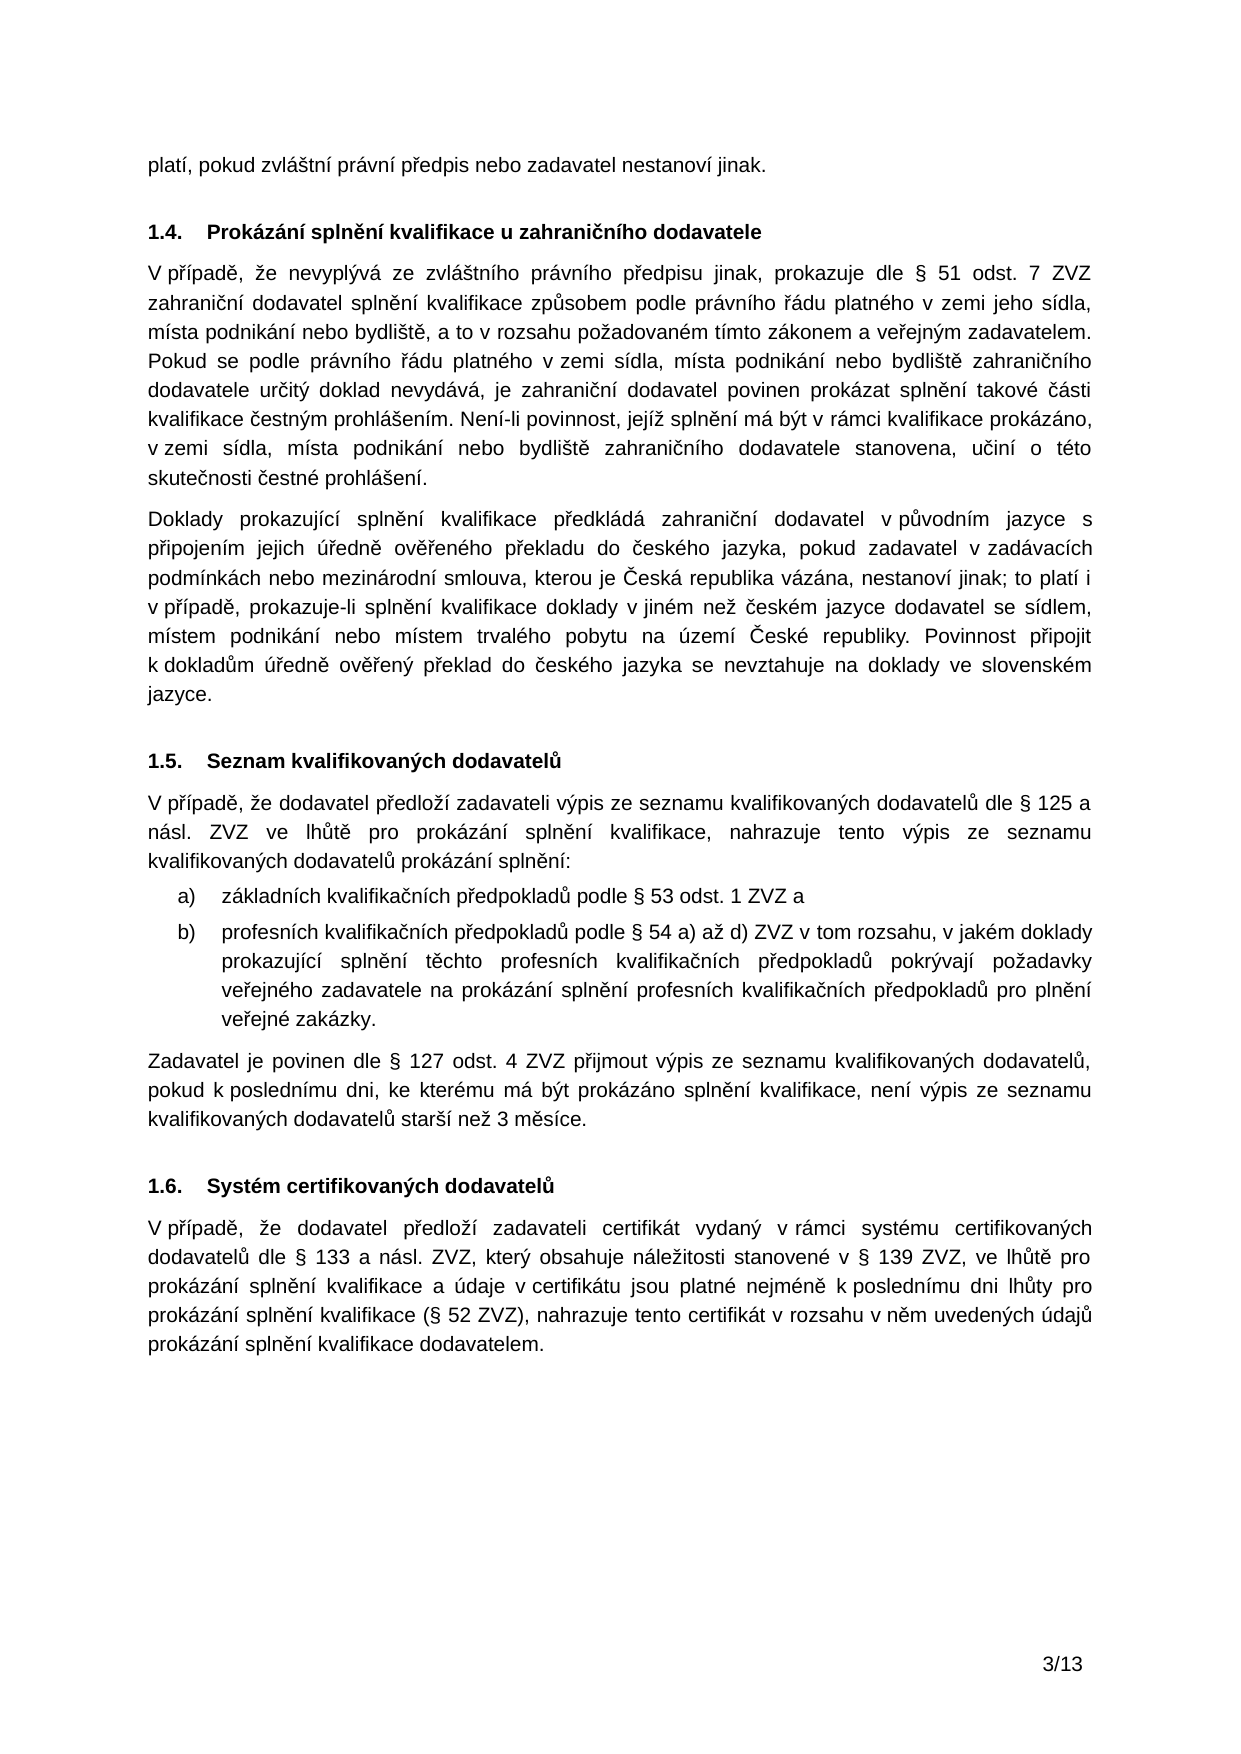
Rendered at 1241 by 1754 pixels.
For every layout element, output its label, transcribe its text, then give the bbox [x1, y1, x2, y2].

text Zadavatel je povinen dle § 127 odst. 4 ZVZ přijmout výpis ze seznamu kvalifikovaných dodavatelů, pokud k poslednímu dni, ke kterému má být prokázáno splnění kvalifikace, není výpis ze seznamu kvalifikovaných dodavatelů starší než 3 měsíce. [148, 1043, 1093, 1131]
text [148, 148, 1093, 177]
text V případě, že nevyplývá ze zvláštního právního předpisu jinak, prokazuje dle § 51 odst. 7 ZVZ zahraniční dodavatel splnění kvalifikace způsobem podle právního řádu platného v zemi jeho sídla, místa podnikání nebo bydliště, a to v rozsahu požadovaném tímto zákonem a veřejným zadavatelem. Pokud se podle právního řádu platného v zemi sídla, místa podnikání nebo bydliště zahraničního dodavatele určitý doklad nevydává, je zahraniční dodavatel povinen prokázat splnění takové části kvalifikace čestným prohlášením. Není-li povinnost, jejíž splnění má být v rámci kvalifikace prokázáno, v zemi sídla, místa podnikání nebo bydliště zahraničního dodavatele stanovena, učiní o této skutečnosti čestné prohlášení. [148, 256, 1093, 489]
list základních kvalifikačních předpokladů podle § 53 odst. 1 ZVZ a [177, 879, 1093, 908]
list Seznam kvalifikovaných dodavatelů [148, 743, 1093, 773]
text V případě, že dodavatel předloží zadavateli certifikát vydaný v rámci systému certifikovaných dodavatelů dle § 133 a násl. ZVZ, který obsahuje náležitosti stanovené v § 139 ZVZ, ve lhůtě pro prokázání splnění kvalifikace a údaje v certifikátu jsou platné nejméně k poslednímu dni lhůty pro prokázání splnění kvalifikace (§ 52 ZVZ), nahrazuje tento certifikát v rozsahu v něm uvedených údajů prokázání splnění kvalifikace dodavatelem. [148, 1210, 1093, 1356]
text Doklady prokazující splnění kvalifikace předkládá zahraniční dodavatel v původním jazyce s připojením jejich úředně ověřeného překladu do českého jazyka, pokud zadavatel v zadávacích podmínkách nebo mezinárodní smlouva, kterou je Česká republika vázána, nestanoví jinak; to platí i v případě, prokazuje-li splnění kvalifikace doklady v jiném než českém jazyce dodavatel se sídlem, místem podnikání nebo místem trvalého pobytu na území České republiky. Povinnost připojit k dokladům úředně ověřený překlad do českého jazyka se nevztahuje na doklady ve slovenském jazyce. [148, 502, 1093, 706]
text V případě, že dodavatel předloží zadavateli výpis ze seznamu kvalifikovaných dodavatelů dle § 125 a násl. ZVZ ve lhůtě pro prokázání splnění kvalifikace, nahrazuje tento výpis ze seznamu kvalifikovaných dodavatelů prokázání splnění: [148, 785, 1093, 873]
list Systém certifikovaných dodavatelů [148, 1168, 1093, 1198]
list profesních kvalifikačních předpokladů podle § 54 a) až d) ZVZ v tom rozsahu, v jakém doklady prokazující splnění těchto profesních kvalifikačních předpokladů pokrývají požadavky veřejného zadavatele na prokázání splnění profesních kvalifikačních předpokladů pro plnění veřejné zakázky. [177, 914, 1093, 1031]
list Prokázání splnění kvalifikace u zahraničního dodavatele [148, 214, 1093, 243]
